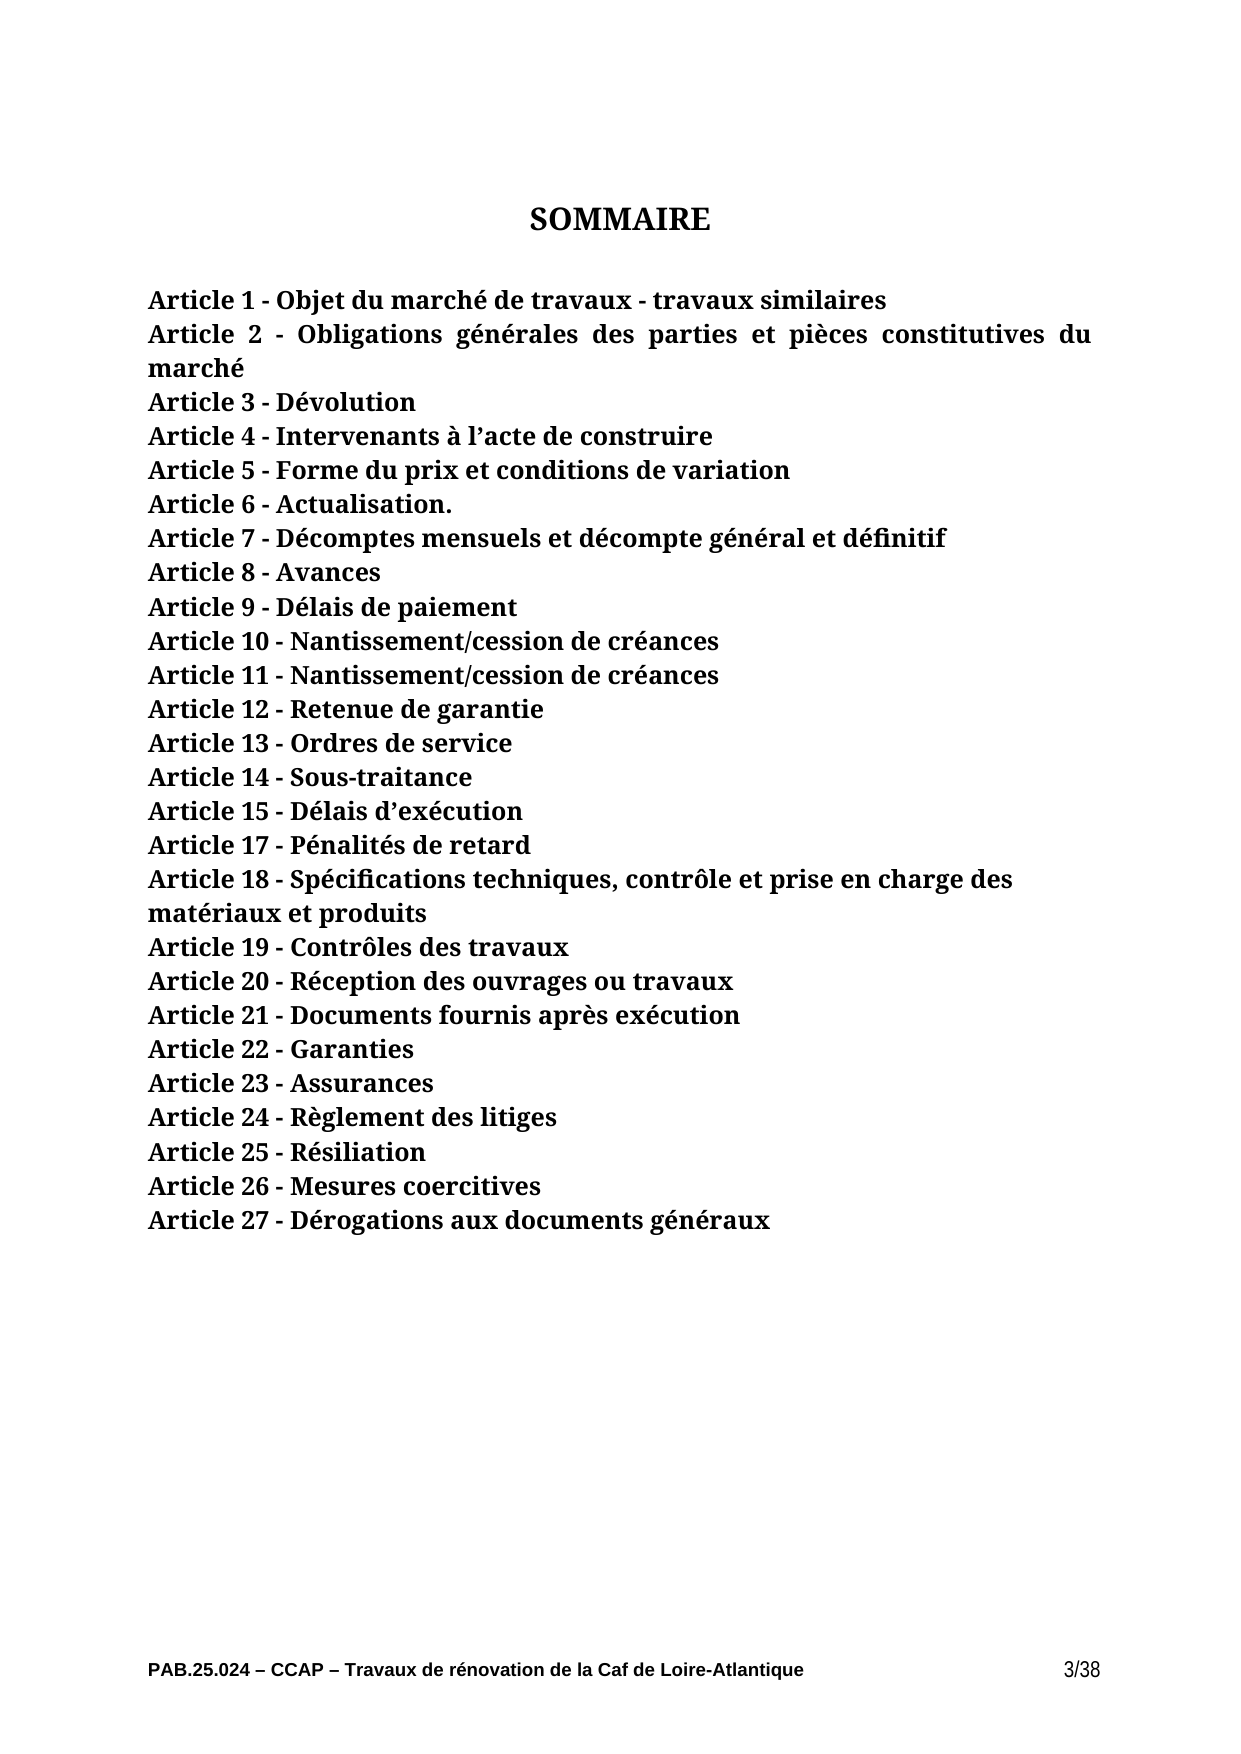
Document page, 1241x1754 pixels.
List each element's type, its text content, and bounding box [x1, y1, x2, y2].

text Article 14 - Sous-traitance [148, 759, 1093, 793]
text Article 6 - Actualisation. [148, 487, 1093, 521]
text Article 24 - Règlement des litiges [148, 1100, 1093, 1134]
text Article 15 - Délais d’exécution [148, 793, 1093, 828]
text Article 27 - Dérogations aux documents généraux [148, 1202, 1093, 1236]
text Article 23 - Assurances [148, 1066, 1093, 1100]
text Article 20 - Réception des ouvrages ou travaux [148, 964, 1093, 998]
text Article 26 - Mesures coercitives [148, 1168, 1093, 1202]
text Article 18 - Spécifications techniques, contrôle et prise en charge des matériaux et produits [148, 862, 1093, 930]
text Article 8 - Avances [148, 555, 1093, 589]
text Article 1 - Objet du marché de travaux - travaux similaires [148, 283, 1093, 317]
text Article 2 - Obligations générales des parties et pièces constitutives du marché [148, 317, 1093, 385]
text Article 19 - Contrôles des travaux [148, 930, 1093, 964]
text Article 7 - Décomptes mensuels et décompte général et définitif [148, 521, 1093, 555]
text Article 11 - Nantissement/cession de créances [148, 657, 1093, 691]
text Article 13 - Ordres de service [148, 725, 1093, 759]
text Article 12 - Retenue de garantie [148, 691, 1093, 725]
text Article 17 - Pénalités de retard [148, 828, 1093, 862]
text SOMMAIRE [148, 197, 1093, 240]
text Article 9 - Délais de paiement [148, 589, 1093, 623]
text Article 10 - Nantissement/cession de créances [148, 623, 1093, 657]
text Article 5 - Forme du prix et conditions de variation [148, 453, 1093, 487]
text Article 25 - Résiliation [148, 1134, 1093, 1168]
text Article 22 - Garanties [148, 1032, 1093, 1066]
text Article 21 - Documents fournis après exécution [148, 998, 1093, 1032]
text Article 3 - Dévolution [148, 385, 1093, 419]
text Article 4 - Intervenants à l’acte de construire [148, 419, 1093, 453]
